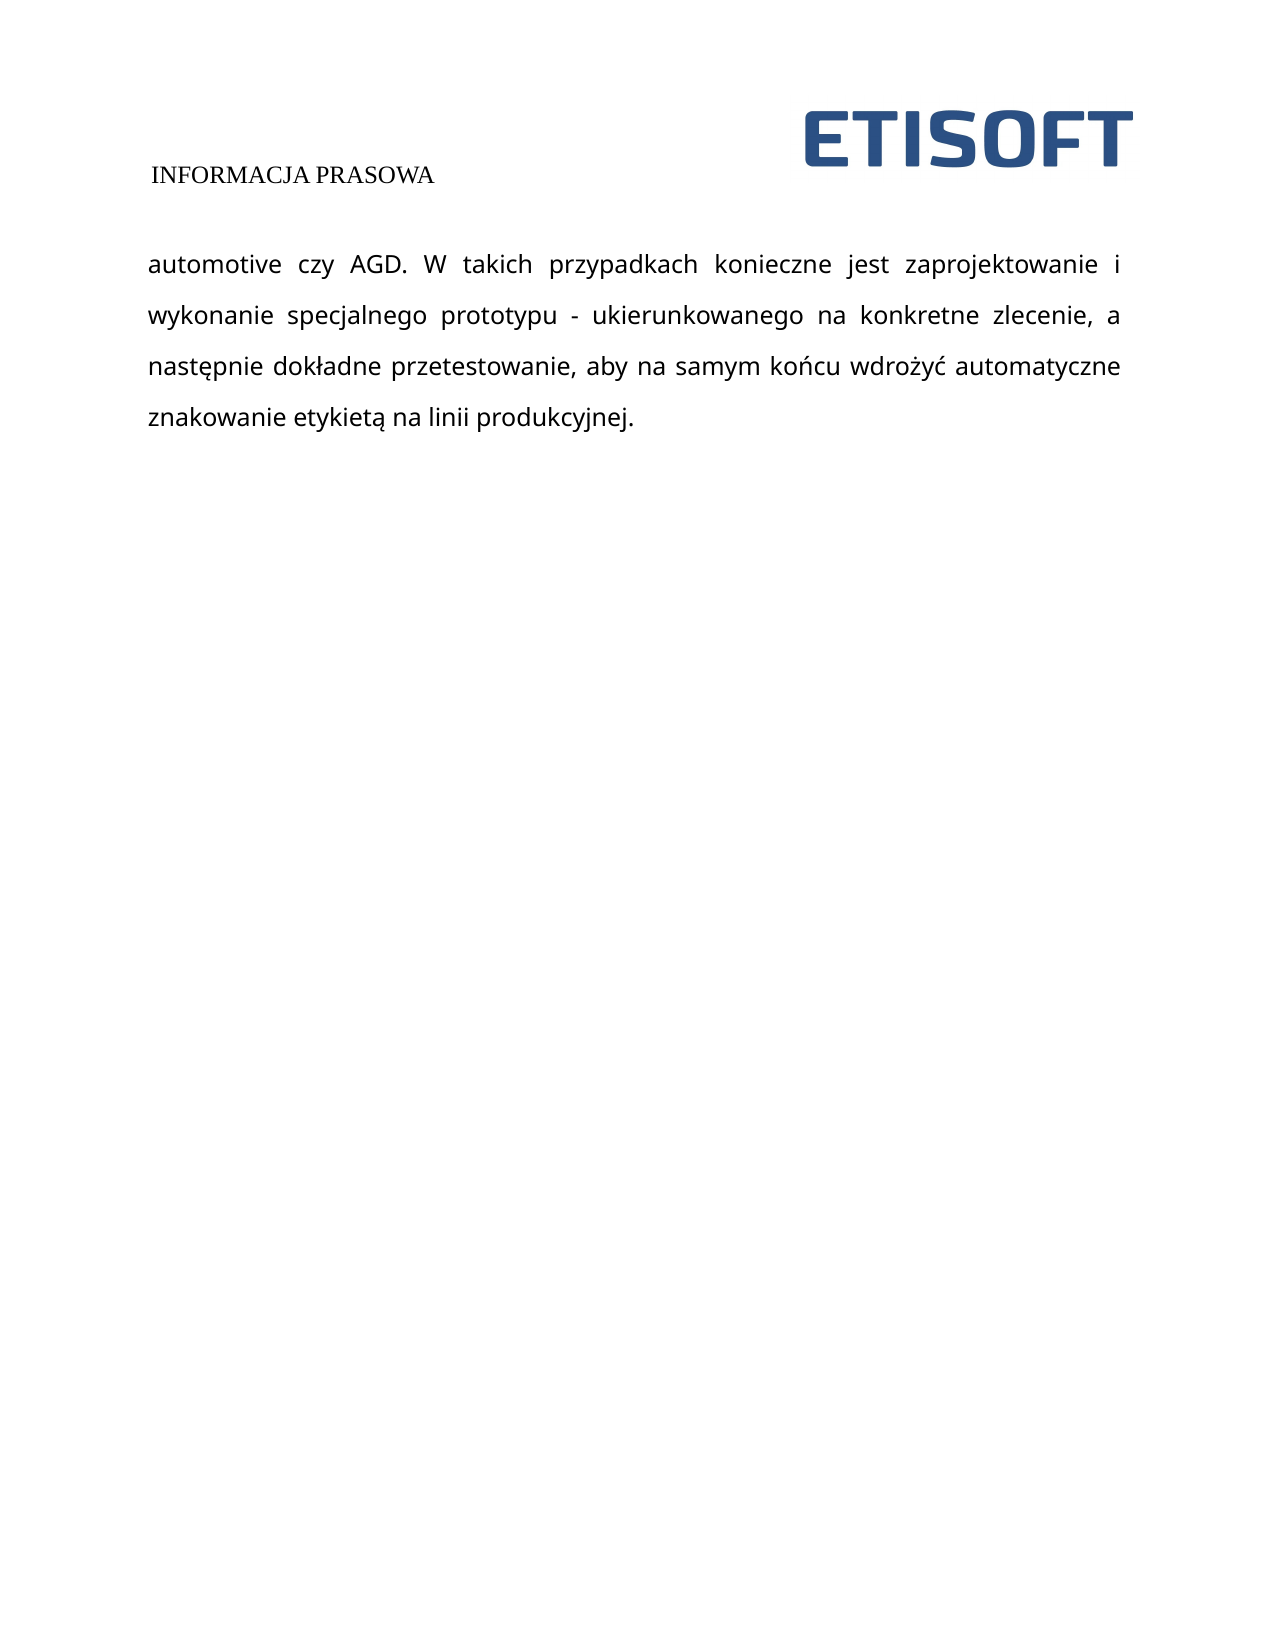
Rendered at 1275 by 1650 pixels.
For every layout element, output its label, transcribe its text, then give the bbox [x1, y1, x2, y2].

picture [790, 95, 1141, 183]
